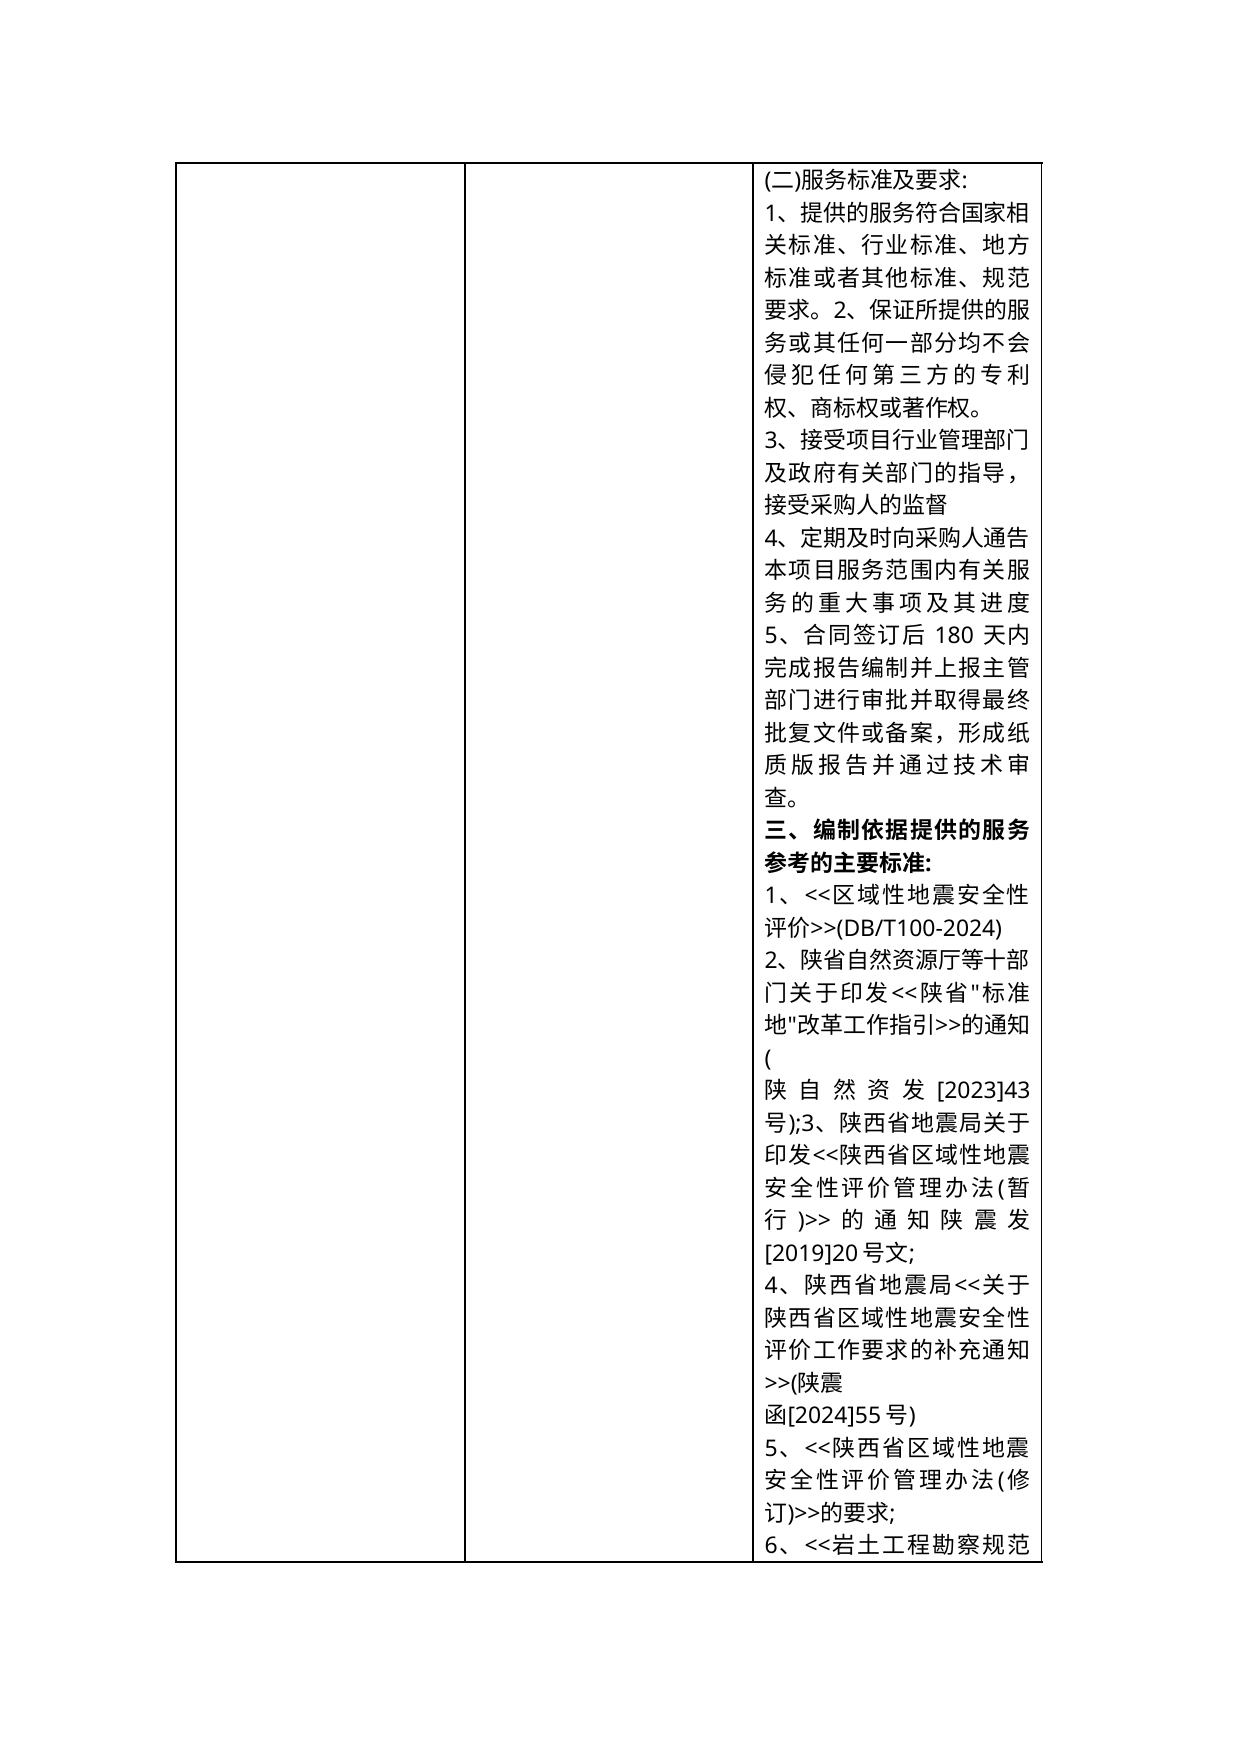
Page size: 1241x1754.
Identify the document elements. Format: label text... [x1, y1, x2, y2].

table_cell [754, 164, 1041, 1561]
table_cell 1 [177, 164, 464, 1561]
table_cell [466, 164, 752, 1561]
